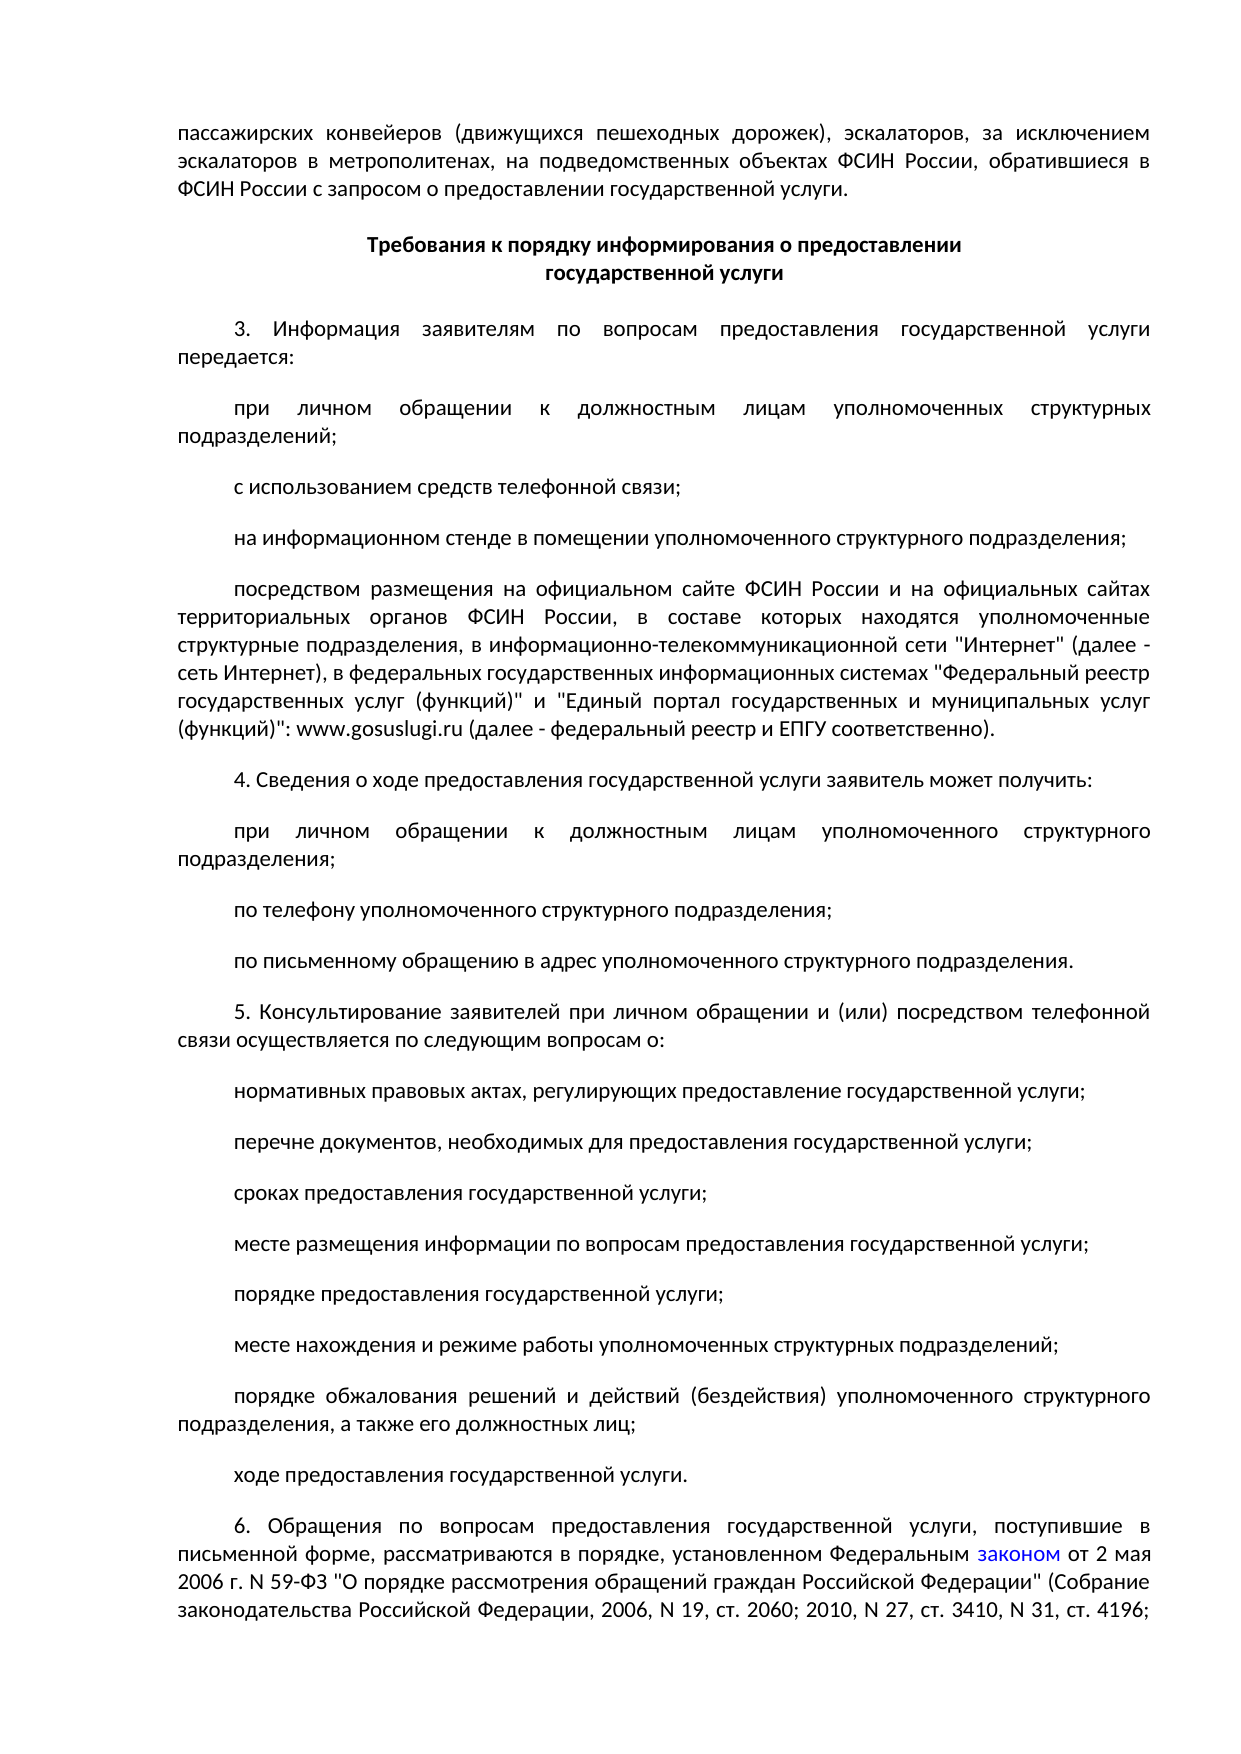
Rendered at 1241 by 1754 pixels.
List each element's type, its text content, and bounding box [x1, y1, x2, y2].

text при личном обращении к должностным лицам уполномоченных структурных подразделений; [177, 393, 1152, 449]
title государственной услуги [177, 258, 1152, 286]
text перечне документов, необходимых для предоставления государственной услуги; [177, 1127, 1152, 1155]
text порядке обжалования решений и действий (бездействия) уполномоченного структурного подразделения, а также его должностных лиц; [177, 1381, 1152, 1437]
text посредством размещения на официальном сайте ФСИН России и на официальных сайтах территориальных органов ФСИН России, в составе которых находятся уполномоченные структурные подразделения, в информационно-телекоммуникационной сети "Интернет" (далее - сеть Интернет), в федеральных государственных информационных системах "Федеральный реестр государственных услуг (функций)" и "Единый портал государственных и муниципальных услуг (функций)": www.gosuslugi.ru (далее - федеральный реестр и ЕПГУ соответственно). [177, 574, 1152, 742]
text по письменному обращению в адрес уполномоченного структурного подразделения. [177, 946, 1152, 974]
text ходе предоставления государственной услуги. [177, 1460, 1152, 1488]
text месте нахождения и режиме работы уполномоченных структурных подразделений; [177, 1331, 1152, 1358]
text при личном обращении к должностным лицам уполномоченного структурного подразделения; [177, 816, 1152, 872]
text порядке предоставления государственной услуги; [177, 1279, 1152, 1308]
text нормативных правовых актах, регулирующих предоставление государственной услуги; [177, 1076, 1152, 1104]
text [177, 118, 1152, 202]
text 3. Информация заявителям по вопросам предоставления государственной услуги передается: [177, 314, 1152, 370]
text месте размещения информации по вопросам предоставления государственной услуги; [177, 1229, 1152, 1257]
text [177, 1511, 1152, 1623]
text на информационном стенде в помещении уполномоченного структурного подразделения; [177, 523, 1152, 551]
text сроках предоставления государственной услуги; [177, 1178, 1152, 1206]
title Требования к порядку информирования о предоставлении [177, 230, 1152, 258]
text по телефону уполномоченного структурного подразделения; [177, 895, 1152, 923]
text 5. Консультирование заявителей при личном обращении и (или) посредством телефонной связи осуществляется по следующим вопросам о: [177, 997, 1152, 1053]
text 4. Сведения о ходе предоставления государственной услуги заявитель может получить: [177, 765, 1152, 793]
text с использованием средств телефонной связи; [177, 472, 1152, 500]
